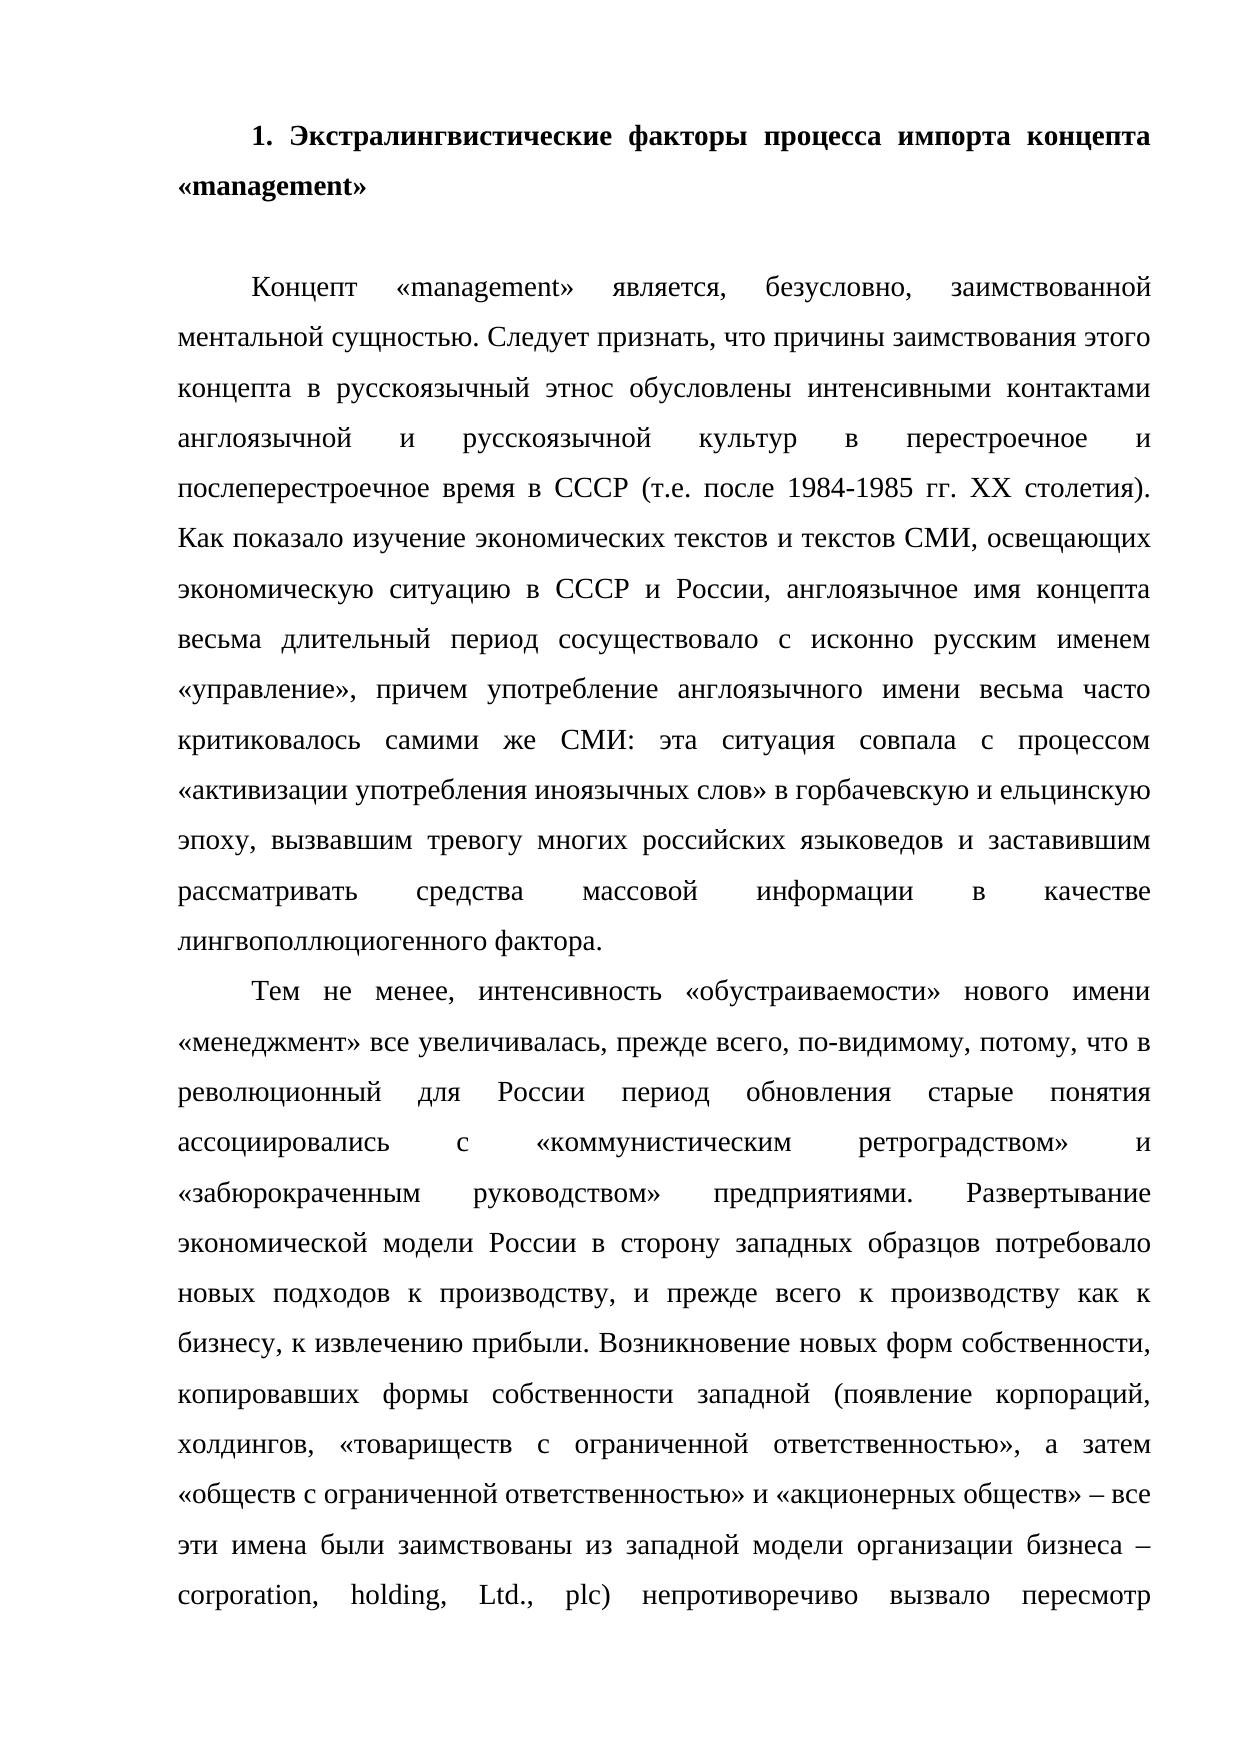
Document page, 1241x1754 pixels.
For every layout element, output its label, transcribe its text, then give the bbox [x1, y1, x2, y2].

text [177, 973, 1152, 1611]
text Концепт «management» является, безусловно, заимствованной ментальной сущностью. Следует признать, что причины заимствования этого концепта в русскоязычный этнос обусловлены интенсивными контактами англоязычной и русскоязычной культур в перестроечное и послеперестроечное время в СССР (т.е. после 1984-1985 гг. ХХ столетия). Как показало изучение экономических текстов и текстов СМИ, освещающих экономическую ситуацию в СССР и России, англоязычное имя концепта весьма длительный период сосуществовало с исконно русским именем «управление», причем употребление англоязычного имени весьма часто критиковалось самими же СМИ: эта ситуация совпала с процессом «активизации употребления иноязычных слов» в горбачевскую и ельцинскую эпоху, вызвавшим тревогу многих российских языковедов и заставившим рассматривать средства массовой информации в качестве лингвополлюциогенного фактора. [177, 269, 1152, 957]
subtitle 1. Экстралингвистические факторы процесса импорта концепта «management» [177, 118, 1152, 202]
